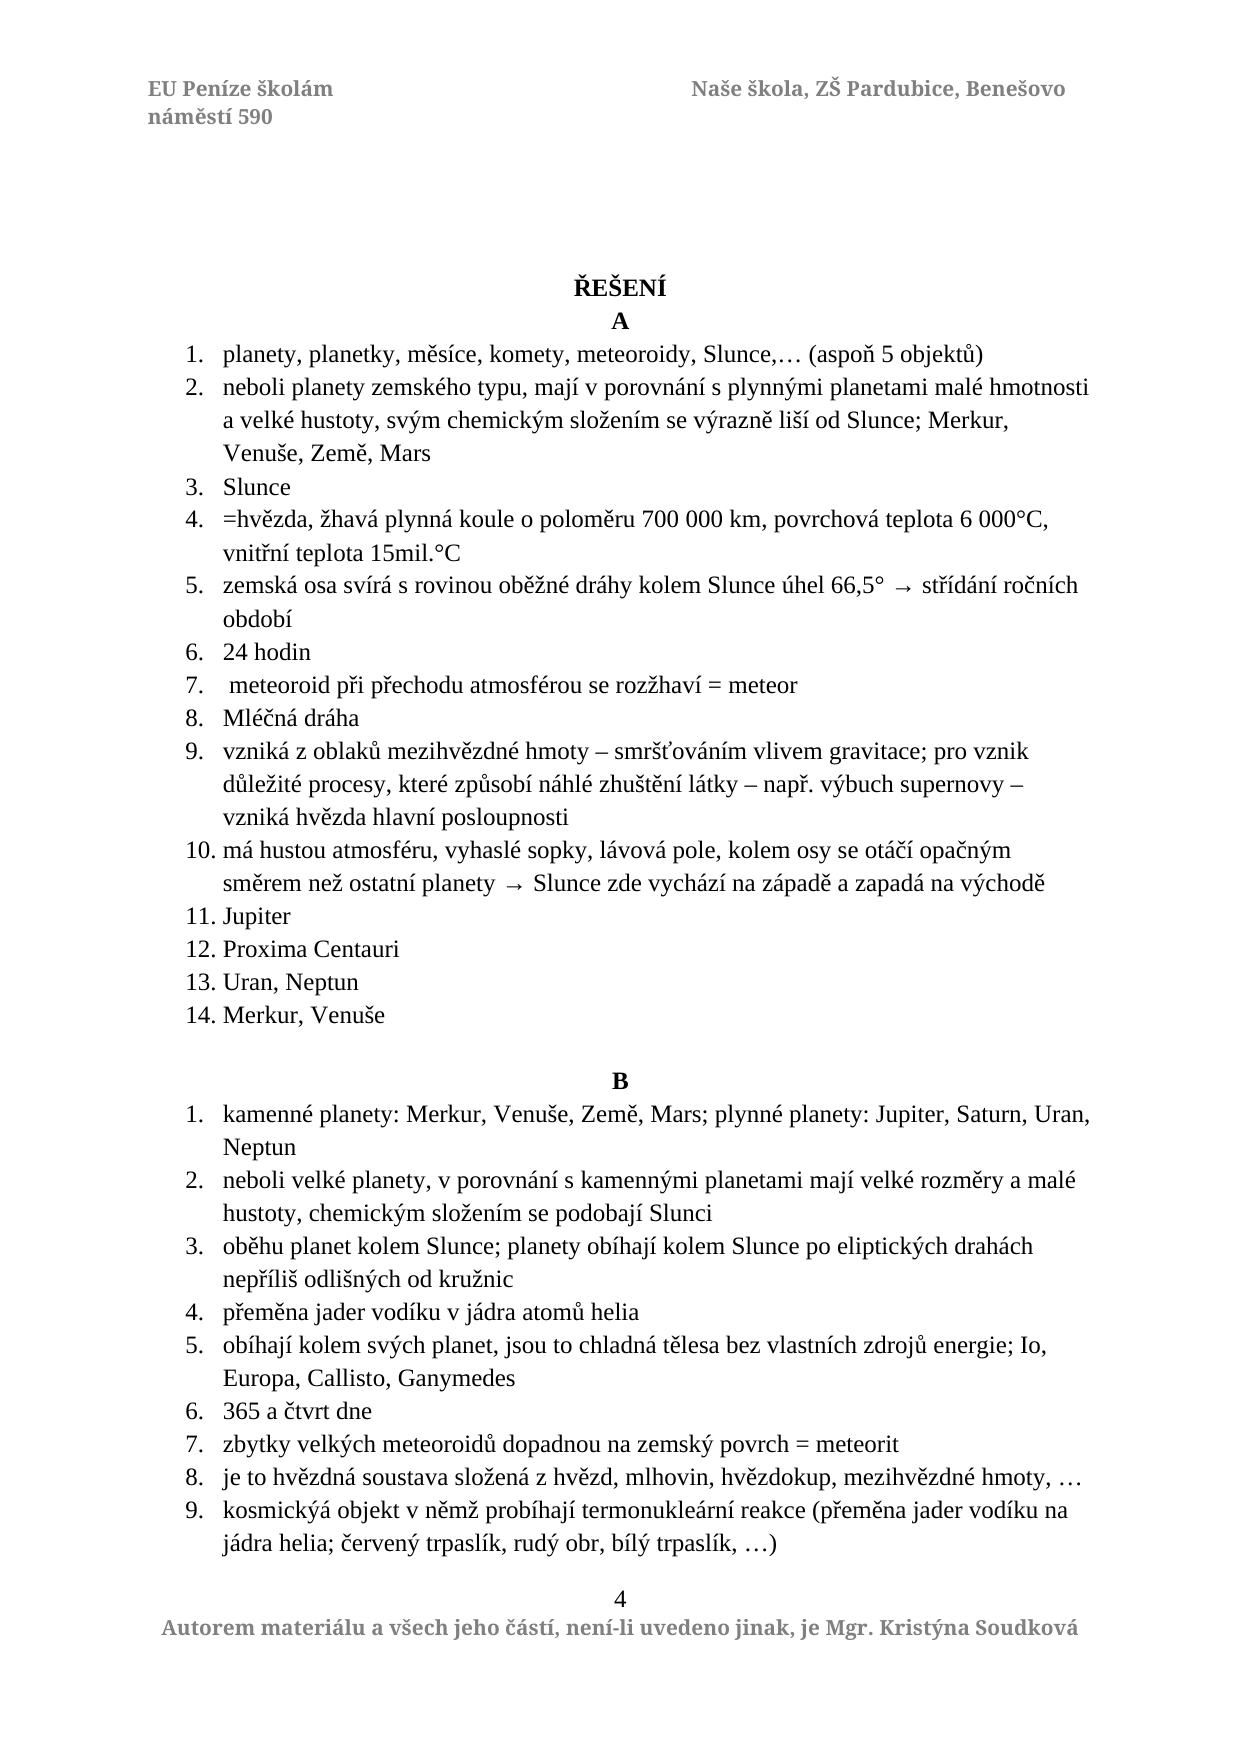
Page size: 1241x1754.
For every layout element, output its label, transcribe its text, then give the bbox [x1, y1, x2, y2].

list zbytky velkých meteoroidů dopadnou na zemský povrch = meteorit [185, 1429, 1092, 1458]
text ŘEŠENÍ [148, 273, 1092, 302]
list Slunce [185, 472, 1092, 500]
list má hustou atmosféru, vyhaslé sopky, lávová pole, kolem osy se otáčí opačným směrem než ostatní planety → Slunce zde vychází na západě a zapadá na východě [185, 835, 1092, 897]
list 24 hodin [185, 637, 1092, 665]
list přeměna jader vodíku v jádra atomů helia [185, 1297, 1092, 1326]
list oběhu planet kolem Slunce; planety obíhají kolem Slunce po eliptických drahách nepříliš odlišných od kružnic [185, 1231, 1092, 1293]
list meteoroid při přechodu atmosférou se rozžhaví = meteor [185, 670, 1092, 698]
list kamenné planety: Merkur, Venuše, Země, Mars; plynné planety: Jupiter, Saturn, Uran, Neptun [185, 1099, 1092, 1161]
list Merkur, Venuše [185, 1000, 1092, 1029]
list =hvězda, žhavá plynná koule o poloměru 700 000 km, povrchová teplota 6 000°C, vnitřní teplota 15mil.°C [185, 504, 1092, 566]
text A [148, 306, 1092, 335]
list je to hvězdná soustava složená z hvězd, mlhovin, hvězdokup, mezihvězdné hmoty, … [185, 1462, 1092, 1491]
list Proxima Centauri [185, 934, 1092, 963]
list neboli planety zemského typu, mají v porovnání s plynnými planetami malé hmotnosti a velké hustoty, svým chemickým složením se výrazně liší od Slunce; Merkur, Venuše, Země, Mars [185, 372, 1092, 467]
list Jupiter [185, 901, 1092, 929]
list planety, planetky, měsíce, komety, meteoroidy, Slunce,… (aspoň 5 objektů) [185, 339, 1092, 368]
list obíhají kolem svých planet, jsou to chladná tělesa bez vlastních zdrojů energie; Io, Europa, Callisto, Ganymedes [185, 1330, 1092, 1392]
list kosmickýá objekt v němž probíhají termonukleární reakce (přeměna jader vodíku na jádra helia; červený trpaslík, rudý obr, bílý trpaslík, …) [185, 1495, 1092, 1557]
list Mléčná dráha [185, 703, 1092, 731]
list Uran, Neptun [185, 967, 1092, 996]
list zemská osa svírá s rovinou oběžné dráhy kolem Slunce úhel 66,5° → střídání ročních období [185, 571, 1092, 632]
list neboli velké planety, v porovnání s kamennými planetami mají velké rozměry a malé hustoty, chemickým složením se podobají Slunci [185, 1165, 1092, 1227]
text B [148, 1066, 1092, 1095]
list 365 a čtvrt dne [185, 1396, 1092, 1425]
list vzniká z oblaků mezihvězdné hmoty – smršťováním vlivem gravitace; pro vznik důležité procesy, které způsobí náhlé zhuštění látky – např. výbuch supernovy – vzniká hvězda hlavní posloupnosti [185, 736, 1092, 831]
